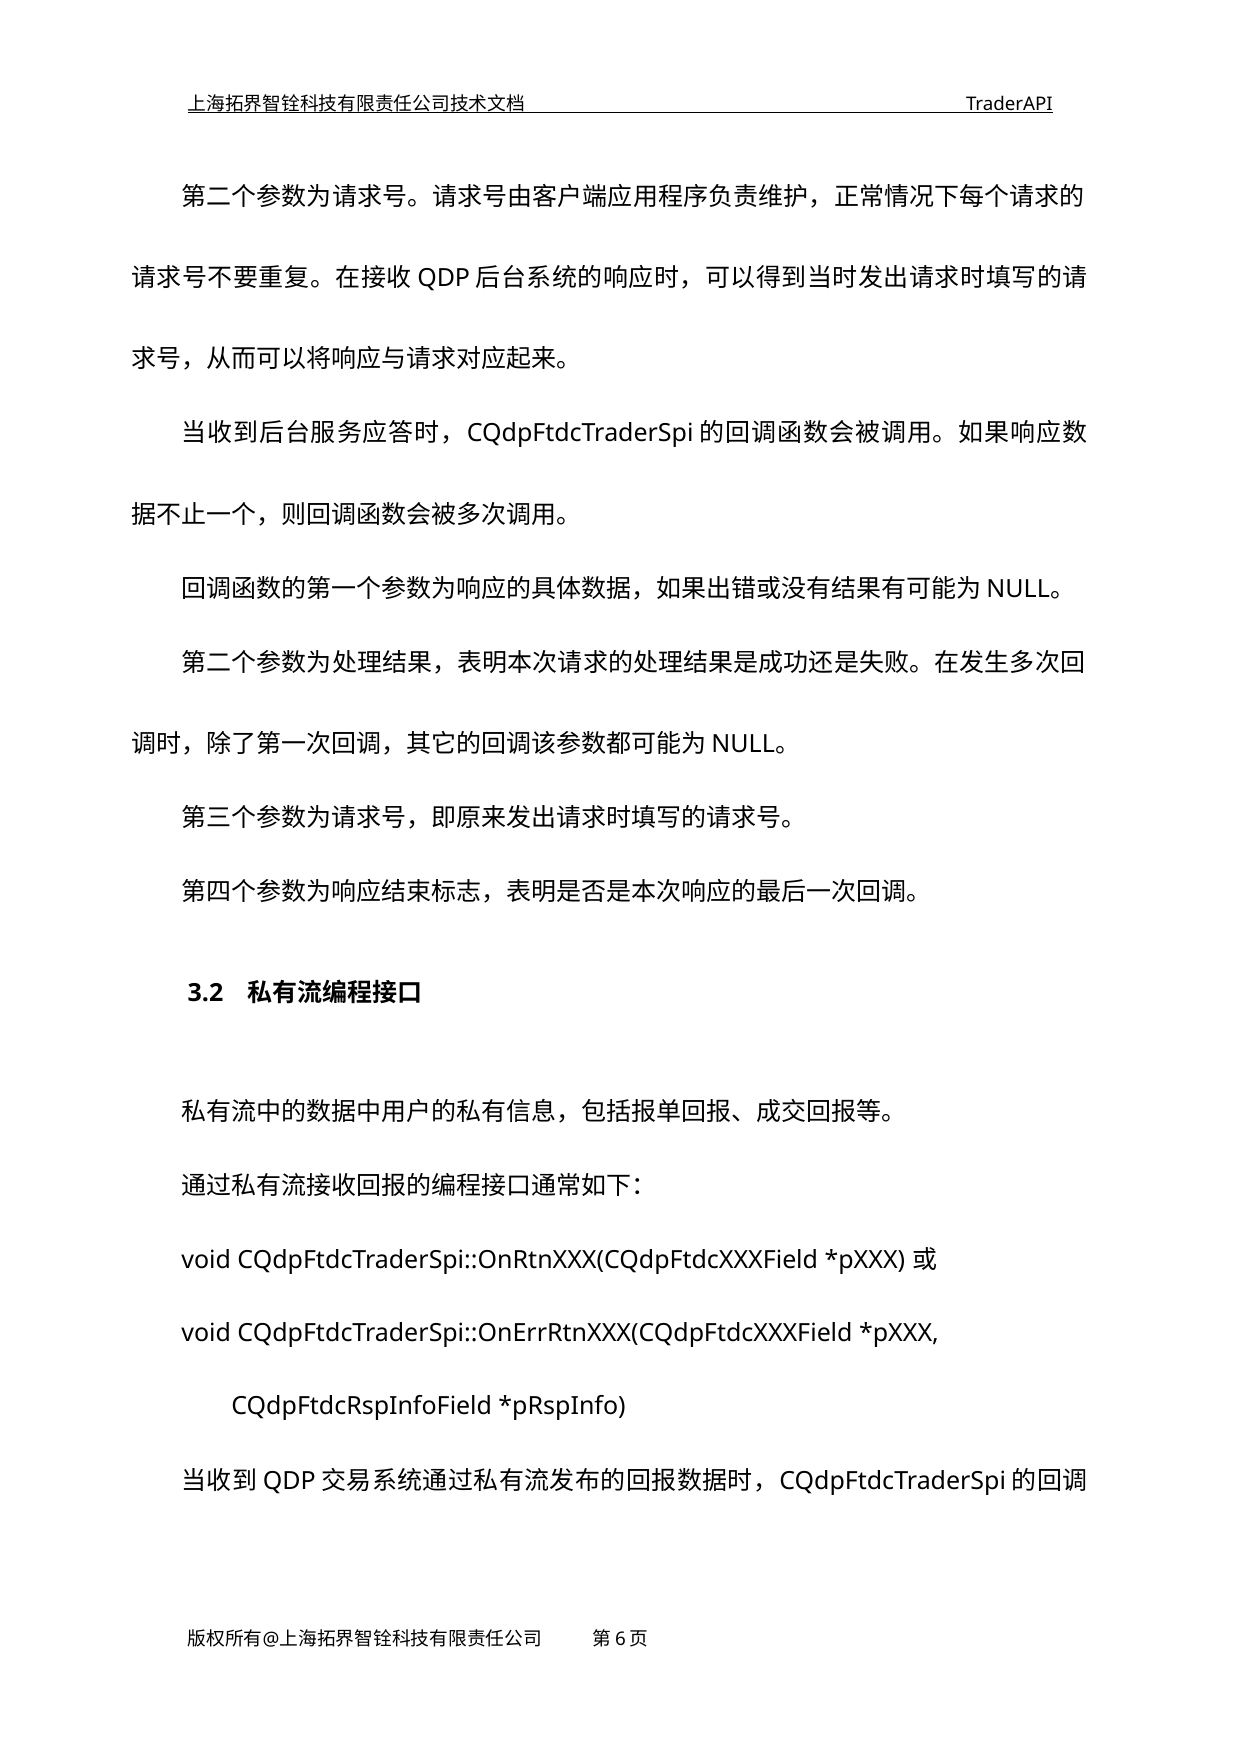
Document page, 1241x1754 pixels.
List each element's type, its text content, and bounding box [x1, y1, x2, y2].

text void CQdpFtdcTraderSpi::OnErrRtnXXX(CQdpFtdcXXXField *pXXX, [131, 1299, 1087, 1364]
text 第四个参数为响应结束标志，表明是否是本次响应的最后一次回调。 [131, 857, 1087, 922]
text CQdpFtdcRspInfoField *pRspInfo) [131, 1373, 1087, 1438]
text void CQdpFtdcTraderSpi::OnRtnXXX(CQdpFtdcXXXField *pXXX) 或 [131, 1225, 1087, 1290]
text 当收到后台服务应答时，CQdpFtdcTraderSpi的回调函数会被调用。如果响应数据不止一个，则回调函数会被多次调用。 [131, 398, 1087, 545]
subtitle 私有流编程接口 [187, 958, 1053, 1023]
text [131, 1446, 1087, 1511]
text 第二个参数为处理结果，表明本次请求的处理结果是成功还是失败。在发生多次回调时，除了第一次回调，其它的回调该参数都可能为NULL。 [131, 628, 1087, 774]
text 第二个参数为请求号。请求号由客户端应用程序负责维护，正常情况下每个请求的请求号不要重复。在接收QDP后台系统的响应时，可以得到当时发出请求时填写的请求号，从而可以将响应与请求对应起来。 [131, 162, 1087, 389]
text 通过私有流接收回报的编程接口通常如下： [131, 1151, 1087, 1216]
text 私有流中的数据中用户的私有信息，包括报单回报、成交回报等。 [131, 1077, 1087, 1142]
text 回调函数的第一个参数为响应的具体数据，如果出错或没有结果有可能为NULL。 [131, 554, 1087, 619]
text 第三个参数为请求号，即原来发出请求时填写的请求号。 [131, 783, 1087, 848]
